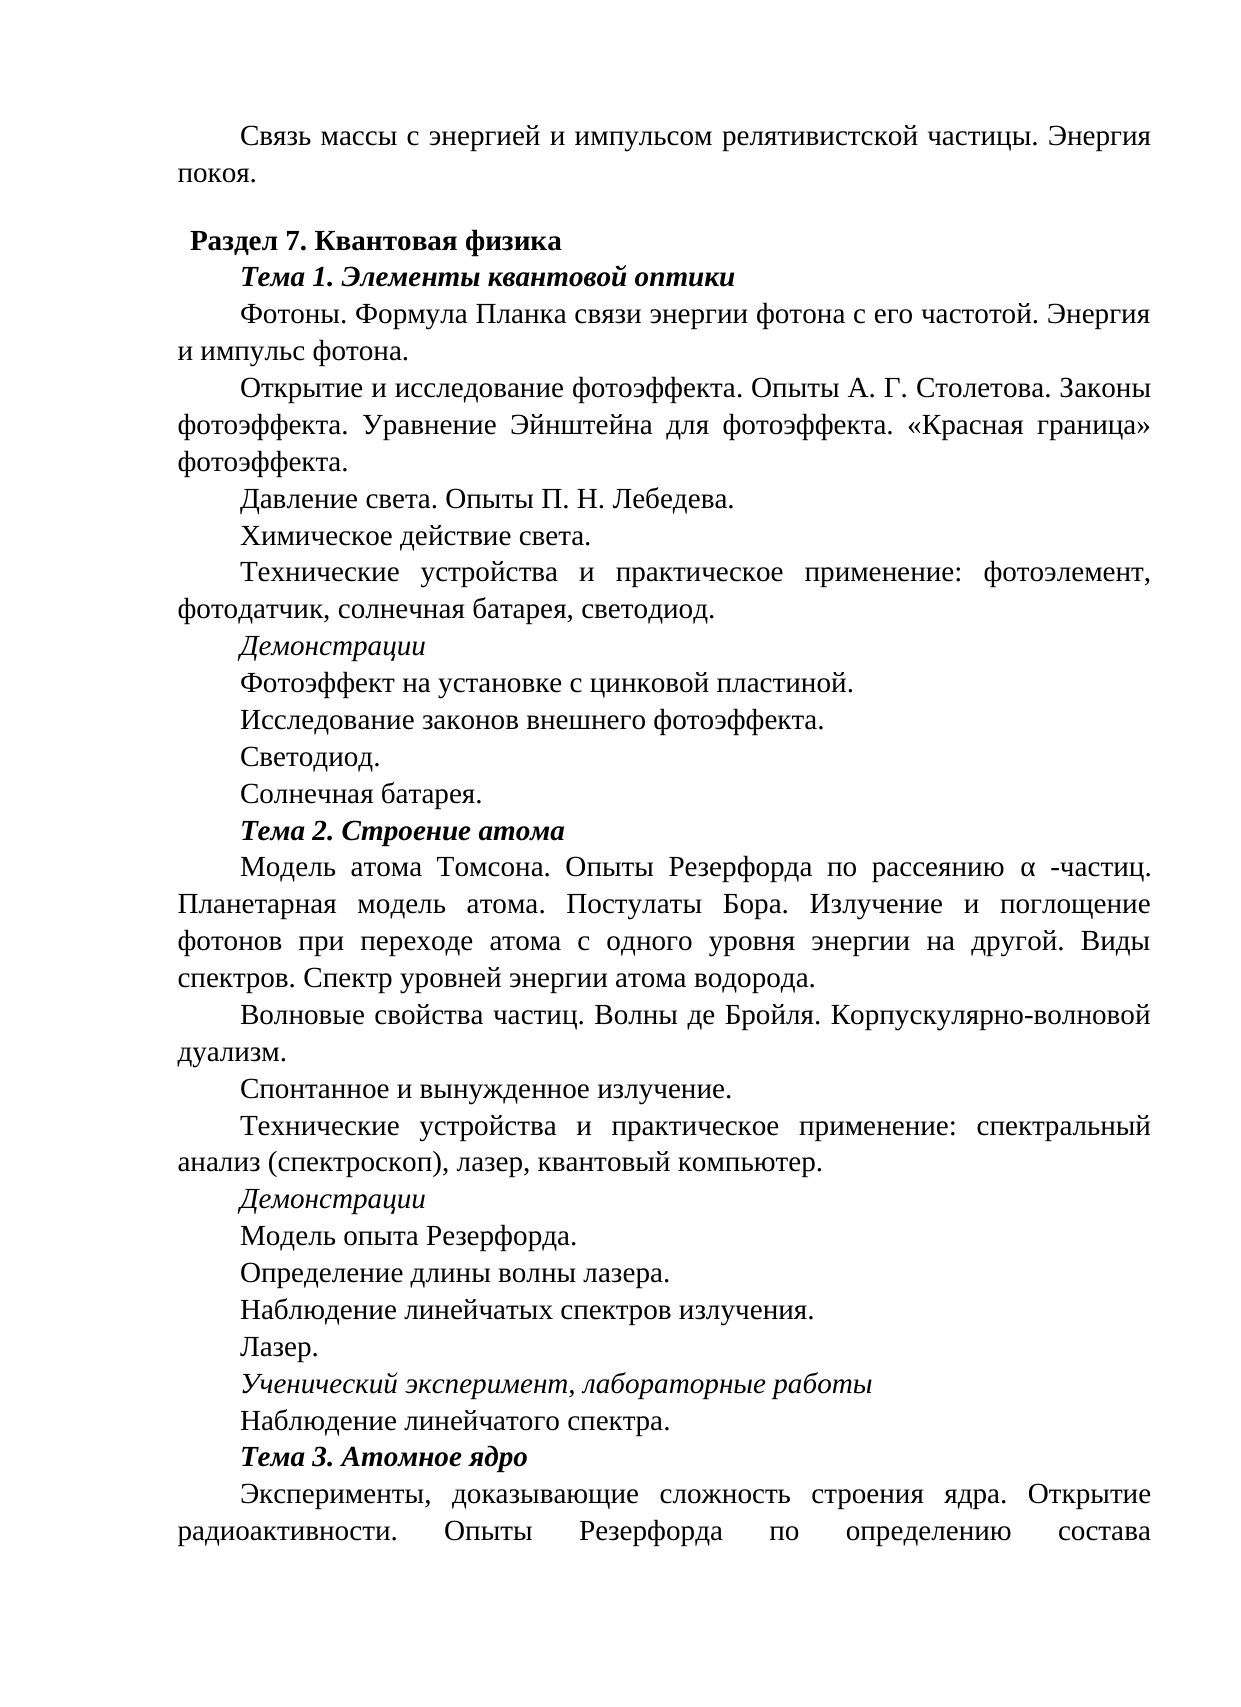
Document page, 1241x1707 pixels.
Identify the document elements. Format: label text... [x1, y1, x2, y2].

text Тема 3. Атомное ядро [177, 1439, 1152, 1473]
text Тема 2. Строение атома [177, 813, 1152, 846]
text Химическое действие света. [177, 518, 1152, 551]
text Модель атома Томсона. Опыты Резерфорда по рассеянию α -частиц. Планетарная модель атома. Постулаты Бора. Излучение и поглощение фотонов при переходе атома с одного уровня энергии на другой. Виды спектров. Спектр уровней энергии атома водорода. [177, 849, 1152, 994]
text Технические устройства и практическое применение: спектральный анализ (спектроскоп), лазер, квантовый компьютер. [177, 1108, 1152, 1178]
text Волновые свойства частиц. Волны де Бройля. Корпускулярно-волновой дуализм. [177, 997, 1152, 1067]
text Раздел 7. Квантовая физика [190, 223, 1152, 256]
text Давление света. Опыты П. Н. Лебедева. [177, 481, 1152, 514]
text Технические устройства и практическое применение: фотоэлемент, фотодатчик, солнечная батарея, светодиод. [177, 554, 1152, 625]
text Исследование законов внешнего фотоэффекта. [177, 702, 1152, 736]
text Открытие и исследование фотоэффекта. Опыты А. Г. Столетова. Законы фотоэффекта. Уравнение Эйнштейна для фотоэффекта. «Красная граница» фотоэффекта. [177, 370, 1152, 477]
text Модель опыта Резерфорда. [177, 1218, 1152, 1252]
text Солнечная батарея. [177, 776, 1152, 809]
text Ученический эксперимент, лабораторные работы [177, 1366, 1152, 1399]
text Светодиод. [177, 739, 1152, 772]
text Определение длины волны лазера. [177, 1255, 1152, 1289]
text Фотоны. Формула Планка связи энергии фотона с его частотой. Энергия и импульс фотона. [177, 296, 1152, 367]
text Фотоэффект на установке с цинковой пластиной. [177, 665, 1152, 699]
text Спонтанное и вынужденное излучение. [177, 1071, 1152, 1104]
text Лазер. [177, 1329, 1152, 1362]
text Демонстрации [177, 628, 1152, 662]
text Наблюдение линейчатых спектров излучения. [177, 1292, 1152, 1326]
text Связь массы с энергией и импульсом релятивистской частицы. Энергия покоя. [177, 118, 1152, 188]
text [177, 1476, 1152, 1547]
text Демонстрации [177, 1181, 1152, 1215]
text Наблюдение линейчатого спектра. [177, 1403, 1152, 1436]
text Тема 1. Элементы квантовой оптики [177, 259, 1152, 293]
